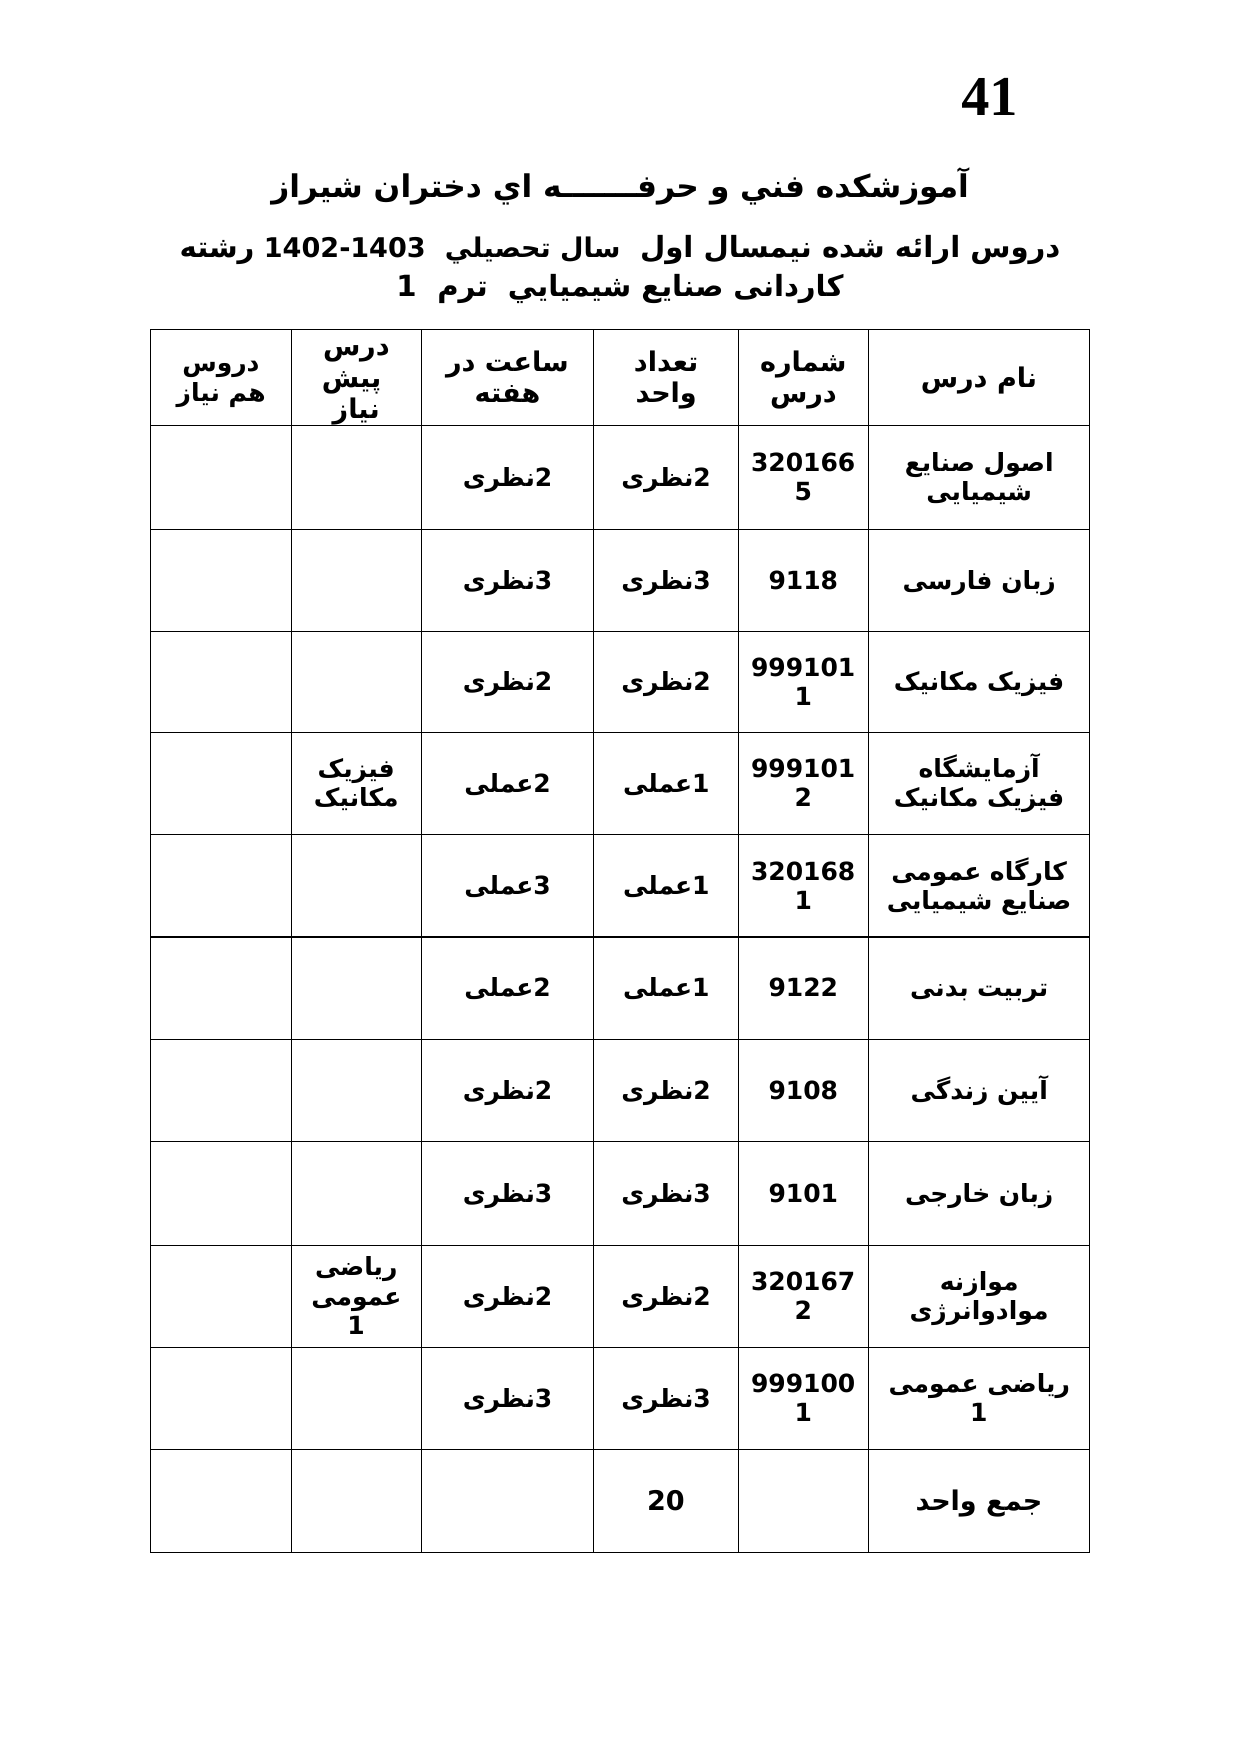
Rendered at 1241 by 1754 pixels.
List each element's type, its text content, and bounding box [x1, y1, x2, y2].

table_cell [151, 1246, 291, 1347]
table_cell 1عملی [594, 733, 738, 834]
table_header تعداد واحد [594, 330, 738, 425]
table_cell ریاضی عمومی1 [292, 1246, 421, 1347]
table_cell 3نظری [422, 1348, 593, 1449]
table_cell 20 [594, 1450, 738, 1552]
table_cell 2عملی [422, 733, 593, 834]
table_cell 3201681 [739, 835, 868, 936]
table_cell 9122 [739, 938, 868, 1039]
table_cell [151, 1450, 291, 1552]
table_cell [292, 530, 421, 631]
table_cell [151, 733, 291, 834]
table_cell 9991011 [739, 632, 868, 732]
table_cell 2نظری [594, 1040, 738, 1141]
table_cell [292, 1142, 421, 1245]
table_cell 9991012 [739, 733, 868, 834]
table_cell 3201665 [739, 426, 868, 529]
table_cell آزمایشگاه فیزیک مکانیک [869, 733, 1089, 834]
table_cell [151, 938, 291, 1039]
table_cell 2عملی [422, 938, 593, 1039]
table_cell 2نظری [594, 632, 738, 732]
table_cell [151, 1142, 291, 1245]
table_cell 3نظری [594, 1142, 738, 1245]
table_cell 2نظری [594, 1246, 738, 1347]
table_cell 3نظری [594, 1348, 738, 1449]
table_cell 9108 [739, 1040, 868, 1141]
table_cell [292, 1040, 421, 1141]
table_cell 2نظری [422, 632, 593, 732]
table_cell آیین زندگی [869, 1040, 1089, 1141]
table_cell زبان فارسی [869, 530, 1089, 631]
table_cell جمع واحد [869, 1450, 1089, 1552]
table_header ساعت در هفته [422, 330, 593, 425]
table_cell [151, 530, 291, 631]
table_cell فیزیک مکانیک [292, 733, 421, 834]
table_cell [151, 835, 291, 936]
table_cell [151, 632, 291, 732]
table_cell 3نظری [594, 530, 738, 631]
table_cell 3نظری [422, 530, 593, 631]
table_cell [739, 1450, 868, 1552]
table_cell 9118 [739, 530, 868, 631]
table_cell فیزیک مکانیک [869, 632, 1089, 732]
table_header درس پيش نياز [292, 330, 421, 425]
table_cell 1عملی [594, 835, 738, 936]
table_cell [151, 1040, 291, 1141]
table_cell [292, 632, 421, 732]
table_header نام درس [869, 330, 1089, 425]
table_cell [151, 1348, 291, 1449]
table_cell موازنه موادوانرژی [869, 1246, 1089, 1347]
table_cell [292, 1348, 421, 1449]
table_cell تربیت بدنی [869, 938, 1089, 1039]
table_cell 2نظری [422, 426, 593, 529]
table_header شماره درس [739, 330, 868, 425]
table_cell [292, 426, 421, 529]
table_cell 2نظری [422, 1040, 593, 1141]
table_cell [151, 426, 291, 529]
table_cell 2نظری [422, 1246, 593, 1347]
table_cell 9991001 [739, 1348, 868, 1449]
table_header دروس هم نياز [151, 330, 291, 425]
table_cell زبان خارجی [869, 1142, 1089, 1245]
text آموزشكده فني و حرفـــــــه اي دختران شيراز [150, 168, 1090, 204]
table_cell 3201672 [739, 1246, 868, 1347]
table_cell [422, 1450, 593, 1552]
text دروس ارائه شده نيمسال اول سال تحصيلي 1403-1402 رشته کاردانی صنايع شيميايي ترم 1 [150, 231, 1090, 303]
table_cell [292, 835, 421, 936]
table_cell 3نظری [422, 1142, 593, 1245]
table_cell 9101 [739, 1142, 868, 1245]
table_cell 1عملی [594, 938, 738, 1039]
table_cell [292, 1450, 421, 1552]
table_cell اصول صنایع شیمیایی [869, 426, 1089, 529]
table_cell 3عملی [422, 835, 593, 936]
table_cell کارگاه عمومی صنایع شیمیایی [869, 835, 1089, 936]
table_cell [292, 938, 421, 1039]
table_cell ریاضی عمومی 1 [869, 1348, 1089, 1449]
table_cell 2نظری [594, 426, 738, 529]
